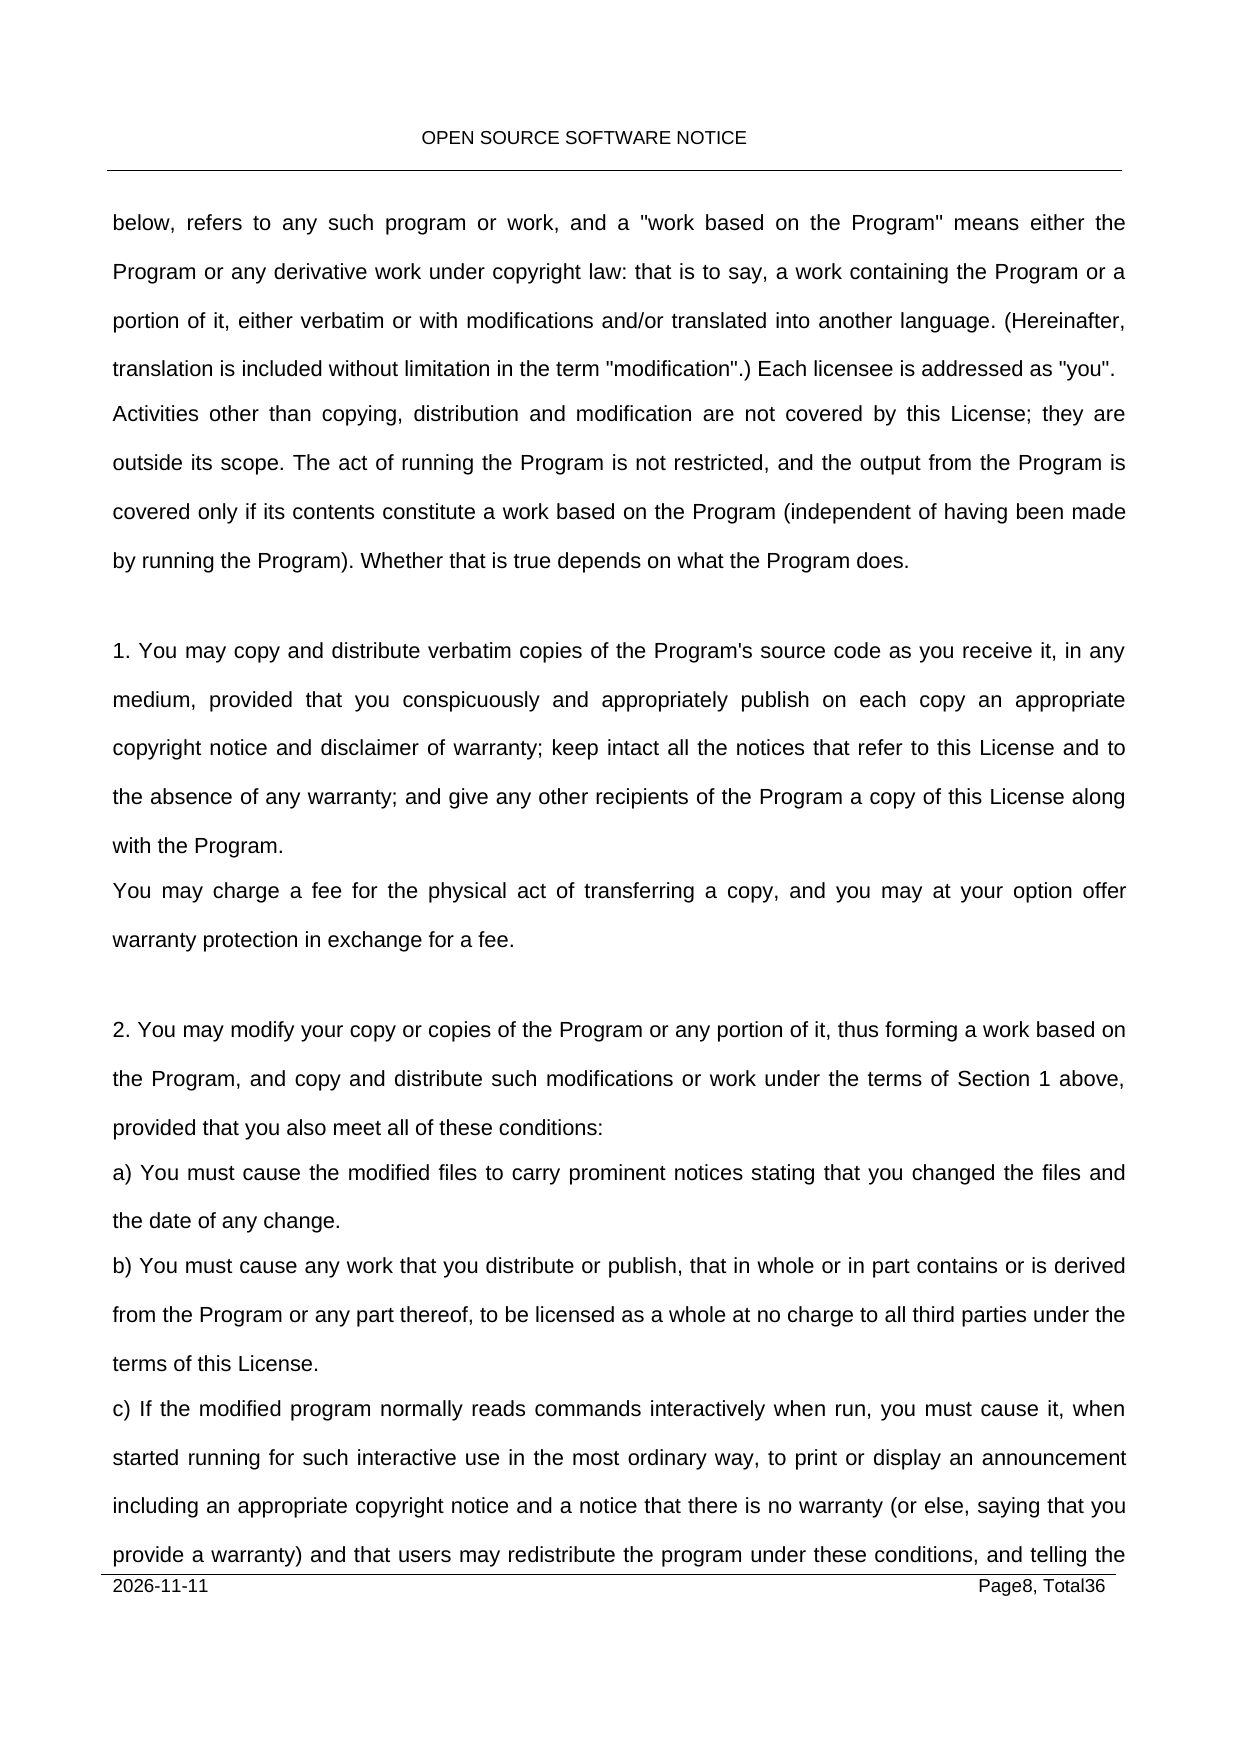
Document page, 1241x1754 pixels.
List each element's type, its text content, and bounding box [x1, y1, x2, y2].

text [112, 206, 1128, 385]
text a) You must cause the modified files to carry prominent notices stating that you changed the files and the date of any change. [112, 1156, 1128, 1237]
text Activities other than copying, distribution and modification are not covered by this License; they are outside its scope. The act of running the Program is not restricted, and the output from the Program is covered only if its contents constitute a work based on the Program (independent of having been made by running the Program). Whether that is true depends on what the Program does. [112, 398, 1128, 576]
text 2. You may modify your copy or copies of the Program or any portion of it, thus forming a work based on the Program, and copy and distribute such modifications or work under the terms of Section 1 above, provided that you also meet all of these conditions: [112, 1013, 1128, 1143]
text b) You must cause any work that you distribute or publish, that in whole or in part contains or is derived from the Program or any part thereof, to be licensed as a whole at no charge to all third parties under the terms of this License. [112, 1250, 1128, 1380]
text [112, 1392, 1128, 1571]
text You may charge a fee for the physical act of transferring a copy, and you may at your option offer warranty protection in exchange for a fee. [112, 874, 1128, 956]
text 1. You may copy and distribute verbatim copies of the Program's source code as you receive it, in any medium, provided that you conspicuously and appropriately publish on each copy an appropriate copyright notice and disclaimer of warranty; keep intact all the notices that refer to this License and to the absence of any warranty; and give any other recipients of the Program a copy of this License along with the Program. [112, 634, 1128, 862]
